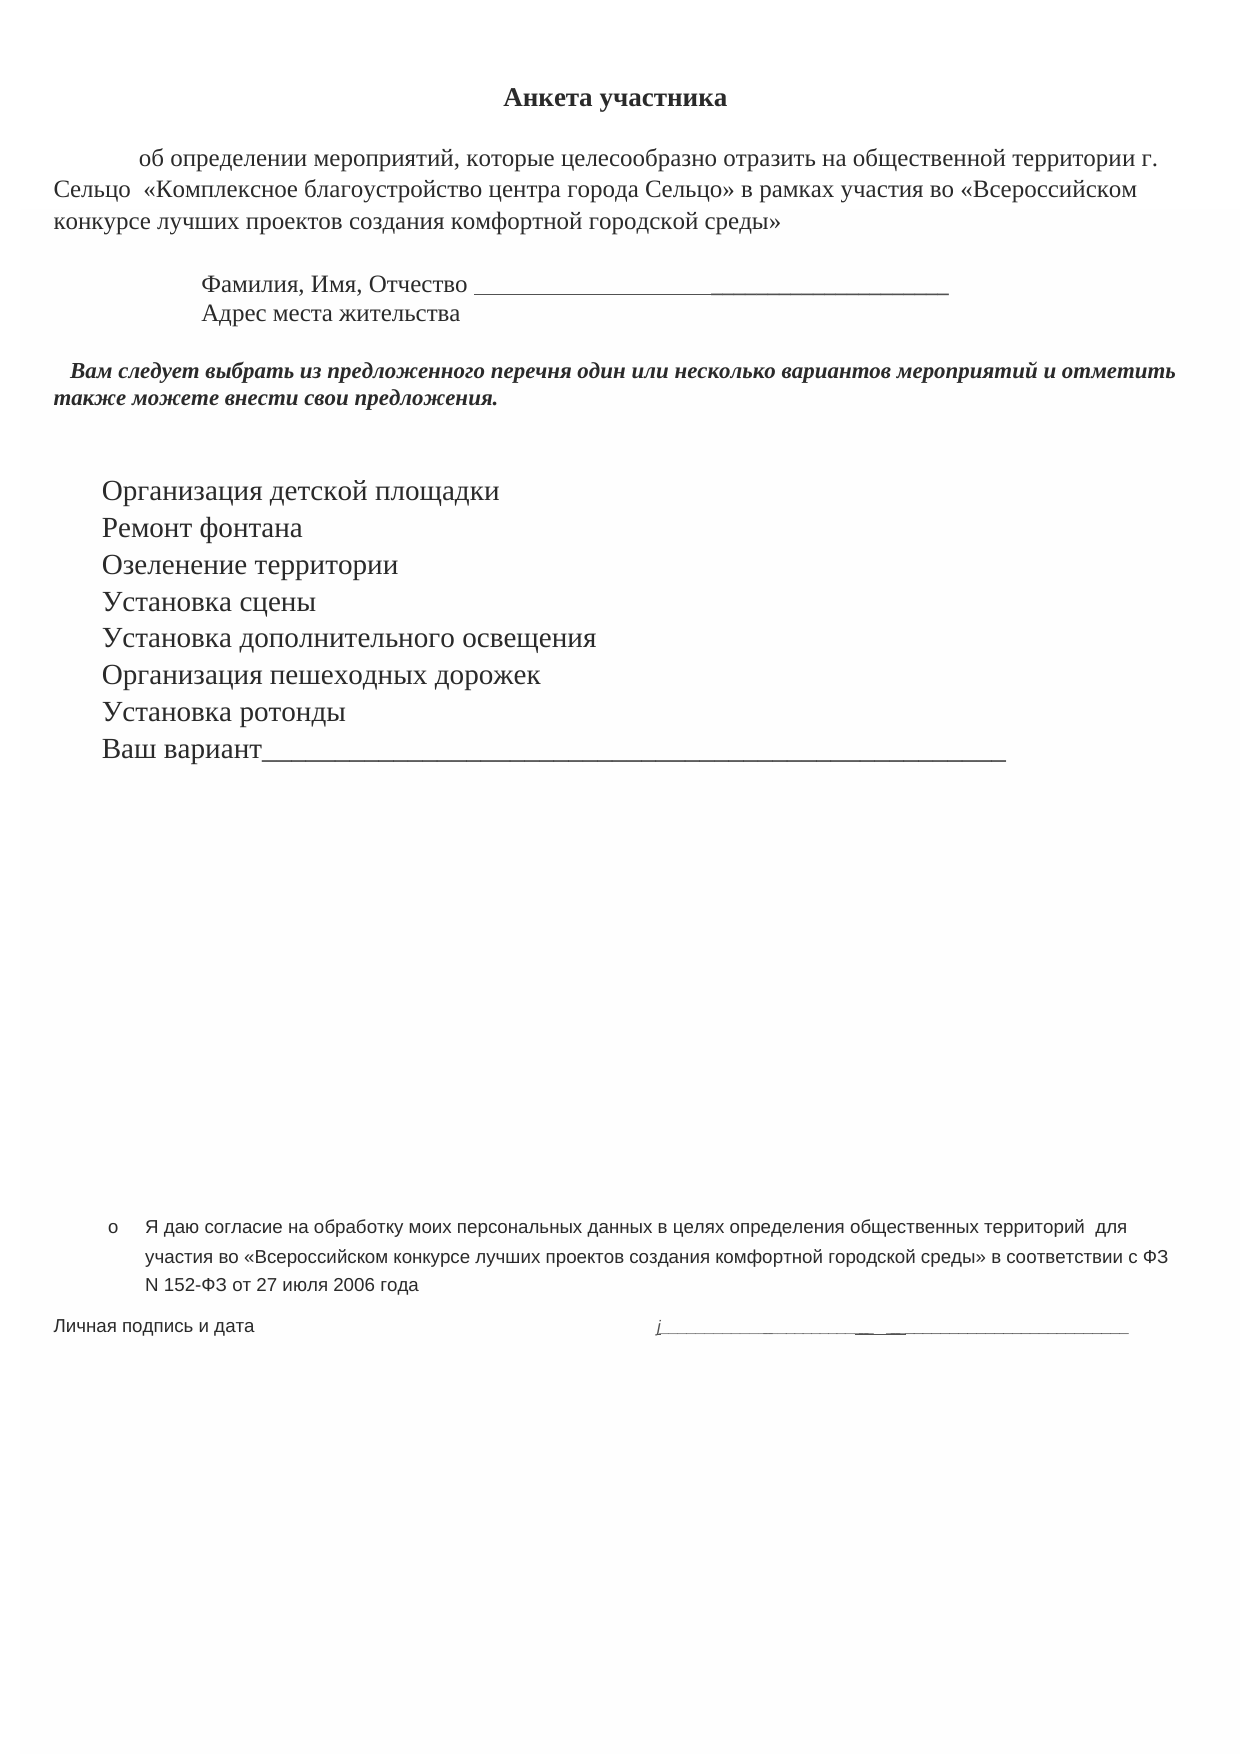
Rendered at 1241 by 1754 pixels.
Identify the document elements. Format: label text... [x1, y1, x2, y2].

list Я даю согласие на обработку моих персональных данных в целях определения общественных территорий для участия во «Всероссийском конкурсе лучших проектов создания комфортной городской среды» в соответствии с ФЗ N 152-ФЗ от 27 июля 2006 года [107, 1215, 1177, 1296]
text Личная подпись и дата j [53, 1315, 1177, 1336]
text Фамилия, Имя, Отчество [53, 269, 1177, 298]
text об определении мероприятий, которые целесообразно отразить на общественной территории г. Сельцо «Комплексное благоустройство центра города Сельцо» в рамках участия во «Всероссийском конкурсе лучших проектов создания комфортной городской среды» [53, 143, 1177, 235]
text Вам следует выбрать из предложенного перечня один или несколько вариантов мероприятий и отметить также можете внести свои предложения. [53, 358, 1177, 410]
text Адрес места жительства [53, 298, 1177, 326]
text Анкета участника [53, 81, 1177, 112]
